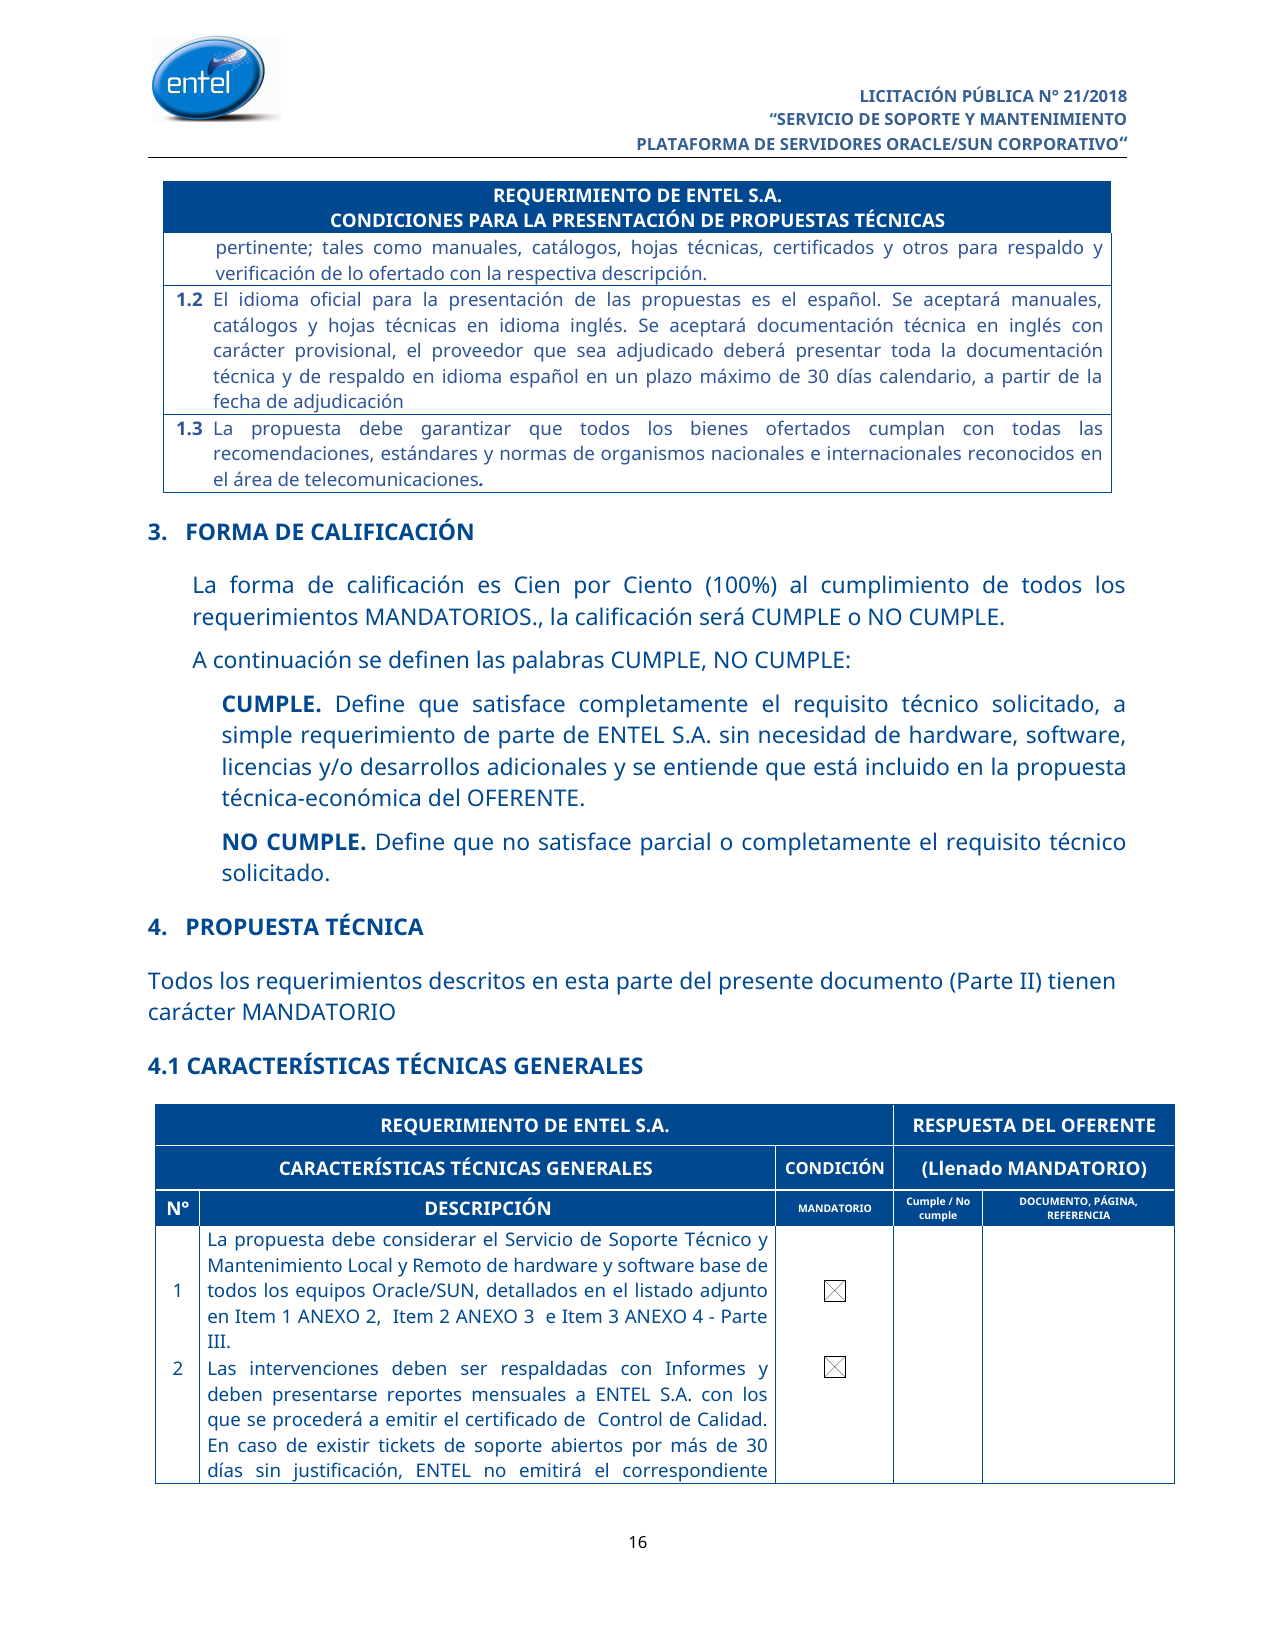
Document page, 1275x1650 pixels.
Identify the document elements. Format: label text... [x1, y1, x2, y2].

table_cell CARACTERÍSTICAS TÉCNICAS GENERALES [156, 1146, 775, 1189]
table_header REQUERIMIENTO DE ENTEL S.A. [156, 1105, 893, 1145]
table_cell [983, 1355, 1174, 1483]
table_cell MANDATORIO [776, 1191, 893, 1226]
table_cell (Llenado MANDATORIO) [894, 1146, 1174, 1189]
table_cell [894, 1355, 982, 1483]
table_cell La propuesta debe considerar el Servicio de Soporte Técnico y Mantenimiento Local y Remoto de hardware y software base de todos los equipos Oracle/SUN, detallados en el listado adjunto en Item 1 ANEXO 2, Item 2 ANEXO 3 e Item 3 ANEXO 4 - Parte III. [200, 1227, 775, 1354]
table_header RESPUESTA DEL OFERENTE [894, 1105, 1174, 1145]
text Todos los requerimientos descritos en esta parte del presente documento (Parte II) tienen carácter MANDATORIO [148, 965, 1127, 1027]
table_cell El idioma oficial para la presentación de las propuestas es el español. Se aceptará manuales, catálogos y hojas técnicas en idioma inglés. Se aceptará documentación técnica en inglés con carácter provisional, el proveedor que sea adjudicado deberá presentar toda la documentación técnica y de respaldo en idioma español en un plazo máximo de 30 días calendario, a partir de la fecha de adjudicación [164, 286, 1111, 414]
text 4.1 CARACTERÍSTICAS TÉCNICAS GENERALES [148, 1050, 1127, 1081]
table_cell DESCRIPCIÓN [200, 1191, 775, 1226]
list CUMPLE. Define que satisface completamente el requisito técnico solicitado, a simple requerimiento de parte de ENTEL S.A. sin necesidad de hardware, software, licencias y/o desarrollos adicionales y se entiende que está incluido en la propuesta técnica-económica del OFERENTE. [221, 688, 1127, 813]
list A continuación se definen las palabras CUMPLE, NO CUMPLE: [192, 644, 1127, 676]
table_cell [776, 1355, 893, 1483]
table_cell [164, 234, 1111, 285]
table_cell [776, 1227, 893, 1354]
list FORMA DE CALIFICACIÓN [148, 515, 1127, 547]
list La forma de calificación es Cien por Ciento (100%) al cumplimiento de todos los requerimientos MANDATORIOS., la calificación será CUMPLE o NO CUMPLE. [192, 569, 1127, 632]
picture [151, 34, 282, 122]
table_cell [983, 1227, 1174, 1354]
table_cell DOCUMENTO, PÁGINA, REFERENCIA [983, 1191, 1174, 1226]
table_header REQUERIMIENTO DE ENTEL S.A. CONDICIONES PARA LA PRESENTACIÓN DE PROPUESTAS TÉCNICAS [164, 182, 1111, 233]
table_cell [894, 1227, 982, 1354]
table_cell Cumple / No cumple [894, 1191, 982, 1226]
table_cell La propuesta debe garantizar que todos los bienes ofertados cumplan con todas las recomendaciones, estándares y normas de organismos nacionales e internacionales reconocidos en el área de telecomunicaciones. [164, 415, 1111, 492]
list NO CUMPLE. Define que no satisface parcial o completamente el requisito técnico solicitado. [221, 826, 1127, 888]
table_cell 2 [156, 1355, 199, 1483]
table_cell CONDICIÓN [776, 1146, 893, 1189]
table_cell 1 [156, 1227, 199, 1354]
table_cell N° [156, 1191, 199, 1226]
list PROPUESTA TÉCNICA [148, 911, 1127, 942]
